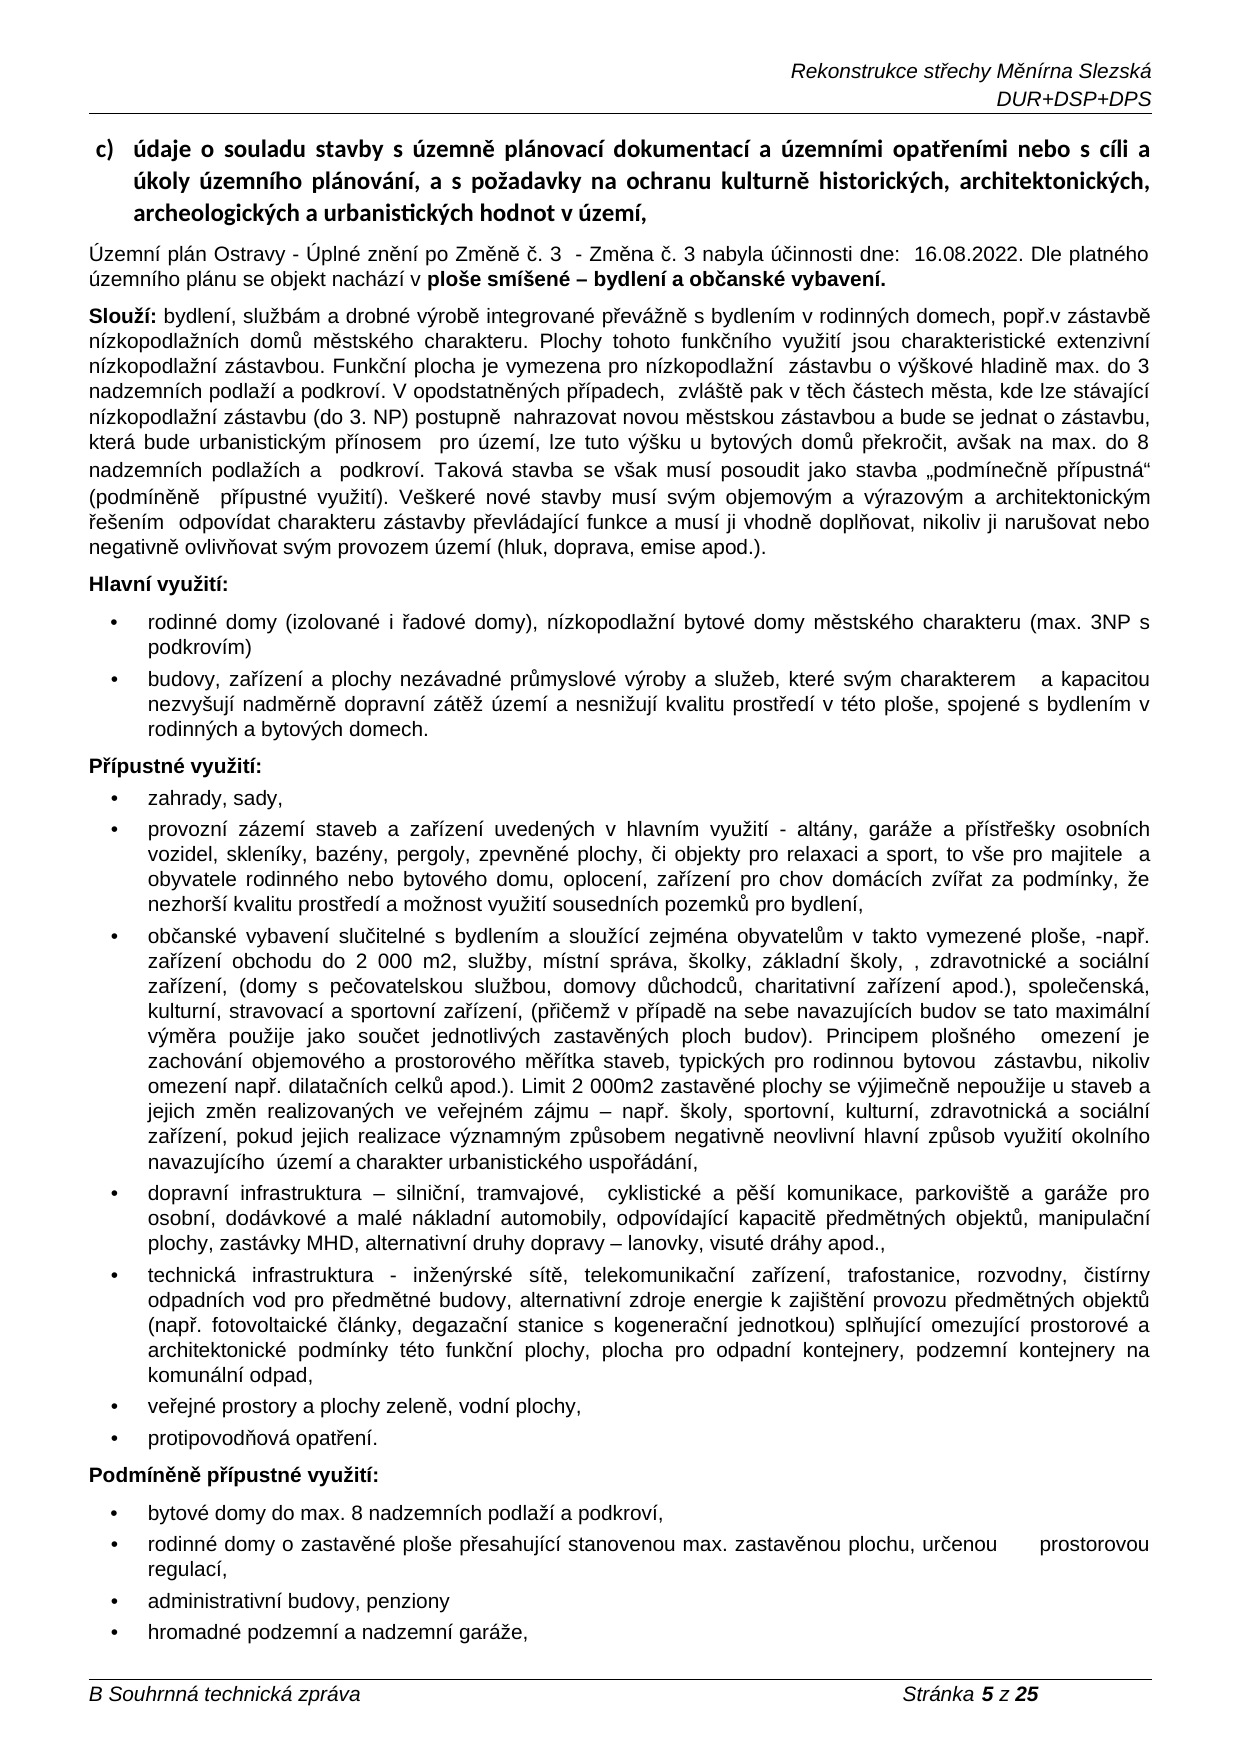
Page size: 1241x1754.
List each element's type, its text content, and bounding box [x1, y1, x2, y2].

text Hlavní využití: [89, 572, 1152, 596]
list protipovodňová opatření. [111, 1426, 1152, 1449]
subtitle údaje o souladu stavby s územně plánovací dokumentací a územními opatřeními nebo s cíli a úkoly územního plánování, a s požadavky na ochranu kulturně historických, architektonických, archeologických a urbanistických hodnot v území, [96, 133, 1152, 227]
list administrativní budovy, penziony [111, 1588, 1152, 1612]
list technická infrastruktura - inženýrské sítě, telekomunikační zařízení, trafostanice, rozvodny, čistírny odpadních vod pro předmětné budovy, alternativní zdroje energie k zajištění provozu předmětných objektů (např. fotovoltaické články, degazační stanice s kogenerační jednotkou) splňující omezující prostorové a architektonické podmínky této funkční plochy, plocha pro odpadní kontejnery, podzemní kontejnery na komunální odpad, [111, 1262, 1152, 1387]
list bytové domy do max. 8 nadzemních podlaží a podkroví, [110, 1501, 1152, 1525]
list zahrady, sady, [111, 786, 1152, 809]
list veřejné prostory a plochy zeleně, vodní plochy, [111, 1394, 1152, 1418]
list rodinné domy o zastavěné ploše přesahující stanovenou max. zastavěnou plochu, určenou prostorovou regulací, [111, 1532, 1152, 1581]
list občanské vybavení slučitelné s bydlením a sloužící zejména obyvatelům v takto vymezené ploše, -např. zařízení obchodu do 2 000 m2, služby, místní správa, školky, základní školy, , zdravotnické a sociální zařízení, (domy s pečovatelskou službou, domovy důchodců, charitativní zařízení apod.), společenská, kulturní, stravovací a sportovní zařízení, (přičemž v případě na sebe navazujících budov se tato maximální výměra použije jako součet jednotlivých zastavěných ploch budov). Principem plošného omezení je zachování objemového a prostorového měřítka staveb, typických pro rodinnou bytovou zástavbu, nikoliv omezení např. dilatačních celků apod.). Limit 2 000m2 zastavěné plochy se výjimečně nepoužije u staveb a jejich změn realizovaných ve veřejném zájmu – např. školy, sportovní, kulturní, zdravotnická a sociální zařízení, pokud jejich realizace významným způsobem negativně neovlivní hlavní způsob využití okolního navazujícího území a charakter urbanistického uspořádání, [111, 923, 1152, 1173]
text Územní plán Ostravy - Úplné znění po Změně č. 3 - Změna č. 3 nabyla účinnosti dne: 16.08.2022. Dle platného územního plánu se objekt nachází v ploše smíšené – bydlení a občanské vybavení. [89, 241, 1152, 290]
list provozní zázemí staveb a zařízení uvedených v hlavním využití - altány, garáže a přístřešky osobních vozidel, skleníky, bazény, pergoly, zpevněné plochy, či objekty pro relaxaci a sport, to vše pro majitele a obyvatele rodinného nebo bytového domu, oplocení, zařízení pro chov domácích zvířat za podmínky, že nezhorší kvalitu prostředí a možnost využití sousedních pozemků pro bydlení, [111, 817, 1152, 916]
list rodinné domy (izolované i řadové domy), nízkopodlažní bytové domy městského charakteru (max. 3NP s podkrovím) [110, 610, 1152, 659]
text Přípustné využití: [89, 754, 1152, 778]
text Slouží: bydlení, službám a drobné výrobě integrované převážně s bydlením v rodinných domech, popř.v zástavbě nízkopodlažních domů městského charakteru. Plochy tohoto funkčního využití jsou charakteristické extenzivní nízkopodlažní zástavbou. Funkční plocha je vymezena pro nízkopodlažní zástavbu o výškové hladině max. do 3 nadzemních podlaží a podkroví. V opodstatněných případech, zvláště pak v těch částech města, kde lze stávající nízkopodlažní zástavbu (do 3. NP) postupně nahrazovat novou městskou zástavbou a bude se jednat o zástavbu, která bude urbanistickým přínosem pro území, lze tuto výšku u bytových domů překročit, avšak na max. do 8 nadzemních podlažích a podkroví. Taková stavba se však musí posoudit jako stavba „podmínečně přípustná“ (podmíněně přípustné využití). Veškeré nové stavby musí svým objemovým a výrazovým a architektonickým řešením odpovídat charakteru zástavby převládající funkce a musí ji vhodně doplňovat, nikoliv ji narušovat nebo negativně ovlivňovat svým provozem území (hluk, doprava, emise apod.). [89, 304, 1152, 559]
text Podmíněně přípustné využití: [89, 1463, 1152, 1487]
list dopravní infrastruktura – silniční, tramvajové, cyklistické a pěší komunikace, parkoviště a garáže pro osobní, dodávkové a malé nákladní automobily, odpovídající kapacitě předmětných objektů, manipulační plochy, zastávky MHD, alternativní druhy dopravy – lanovky, visuté dráhy apod., [111, 1181, 1152, 1255]
list hromadné podzemní a nadzemní garáže, [111, 1620, 1152, 1644]
list budovy, zařízení a plochy nezávadné průmyslové výroby a služeb, které svým charakterem a kapacitou nezvyšují nadměrně dopravní zátěž území a nesnižují kvalitu prostředí v této ploše, spojené s bydlením v rodinných a bytových domech. [111, 666, 1152, 741]
